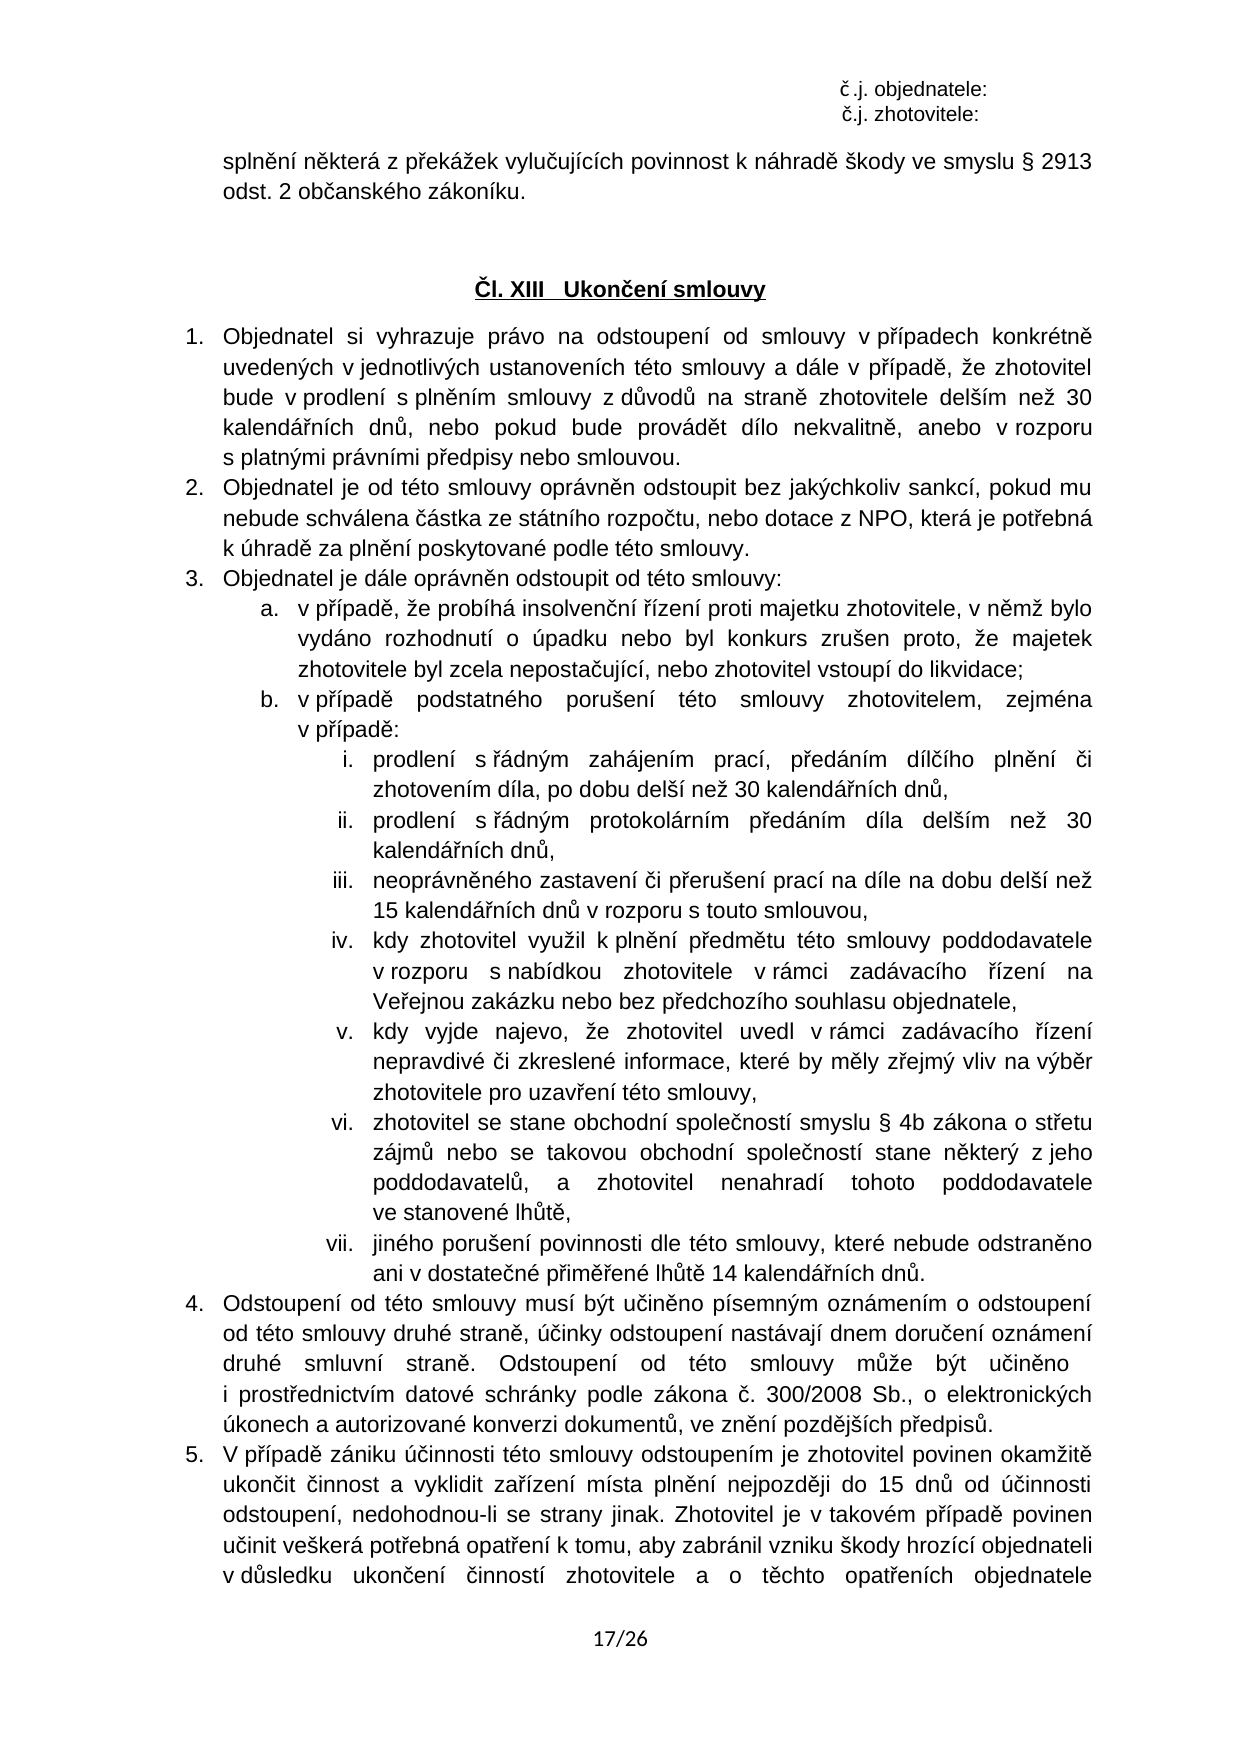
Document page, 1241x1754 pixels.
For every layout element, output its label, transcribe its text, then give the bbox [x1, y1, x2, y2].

list prodlení s řádným protokolárním předáním díla delším než 30 kalendářních dnů, [354, 807, 1093, 863]
list v případě, že probíhá insolvenční řízení proti majetku zhotovitele, v němž bylo vydáno rozhodnutí o úpadku nebo byl konkurs zrušen proto, že majetek zhotovitele byl zcela nepostačující, nebo zhotovitel vstoupí do likvidace; [260, 595, 1093, 682]
list prodlení s řádným zahájením prací, předáním dílčího plnění či zhotovením díla, po dobu delší než 30 kalendářních dnů, [354, 746, 1093, 803]
list Objednatel je od této smlouvy oprávněn odstoupit bez jakýchkoliv sankcí, pokud mu nebude schválena částka ze státního rozpočtu, nebo dotace z NPO, která je potřebná k úhradě za plnění poskytované podle této smlouvy. [185, 474, 1093, 561]
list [185, 148, 1093, 204]
list Odstoupení od této smlouvy musí být učiněno písemným oznámením o odstoupení od této smlouvy druhé straně, účinky odstoupení nastávají dnem doručení oznámení druhé smluvní straně. Odstoupení od této smlouvy může být učiněno i prostřednictvím datové schránky podle zákona č. 300/2008 Sb., o elektronických úkonech a autorizované konverzi dokumentů, ve znění pozdějších předpisů. [185, 1290, 1093, 1437]
list Objednatel si vyhrazuje právo na odstoupení od smlouvy v případech konkrétně uvedených v jednotlivých ustanoveních této smlouvy a dále v případě, že zhotovitel bude v prodlení s plněním smlouvy z důvodů na straně zhotovitele delším než 30 kalendářních dnů, nebo pokud bude provádět dílo nekvalitně, anebo v rozporu s platnými právními předpisy nebo smlouvou. [185, 323, 1093, 470]
list v případě podstatného porušení této smlouvy zhotovitelem, zejména v případě: [260, 686, 1093, 742]
list kdy zhotovitel využil k plnění předmětu této smlouvy poddodavatele v rozporu s nabídkou zhotovitele v rámci zadávacího řízení na Veřejnou zakázku nebo bez předchozího souhlasu objednatele, [354, 927, 1093, 1014]
list zhotovitel se stane obchodní společností smyslu § 4b zákona o střetu zájmů nebo se takovou obchodní společností stane některý z jeho poddodavatelů, a zhotovitel nenahradí tohoto poddodavatele ve stanovené lhůtě, [354, 1109, 1093, 1226]
list jiného porušení povinnosti dle této smlouvy, které nebude odstraněno ani v dostatečné přiměřené lhůtě 14 kalendářních dnů. [354, 1229, 1093, 1286]
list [185, 1441, 1093, 1588]
list kdy vyjde najevo, že zhotovitel uvedl v rámci zadávacího řízení nepravdivé či zkreslené informace, které by měly zřejmý vliv na výběr zhotovitele pro uzavření této smlouvy, [354, 1018, 1093, 1105]
text Čl. XIII Ukončení smlouvy [148, 276, 1093, 302]
list neoprávněného zastavení či přerušení prací na díle na dobu delší než 15 kalendářních dnů v rozporu s touto smlouvou, [354, 867, 1093, 923]
list Objednatel je dále oprávněn odstoupit od této smlouvy: [185, 565, 1093, 591]
